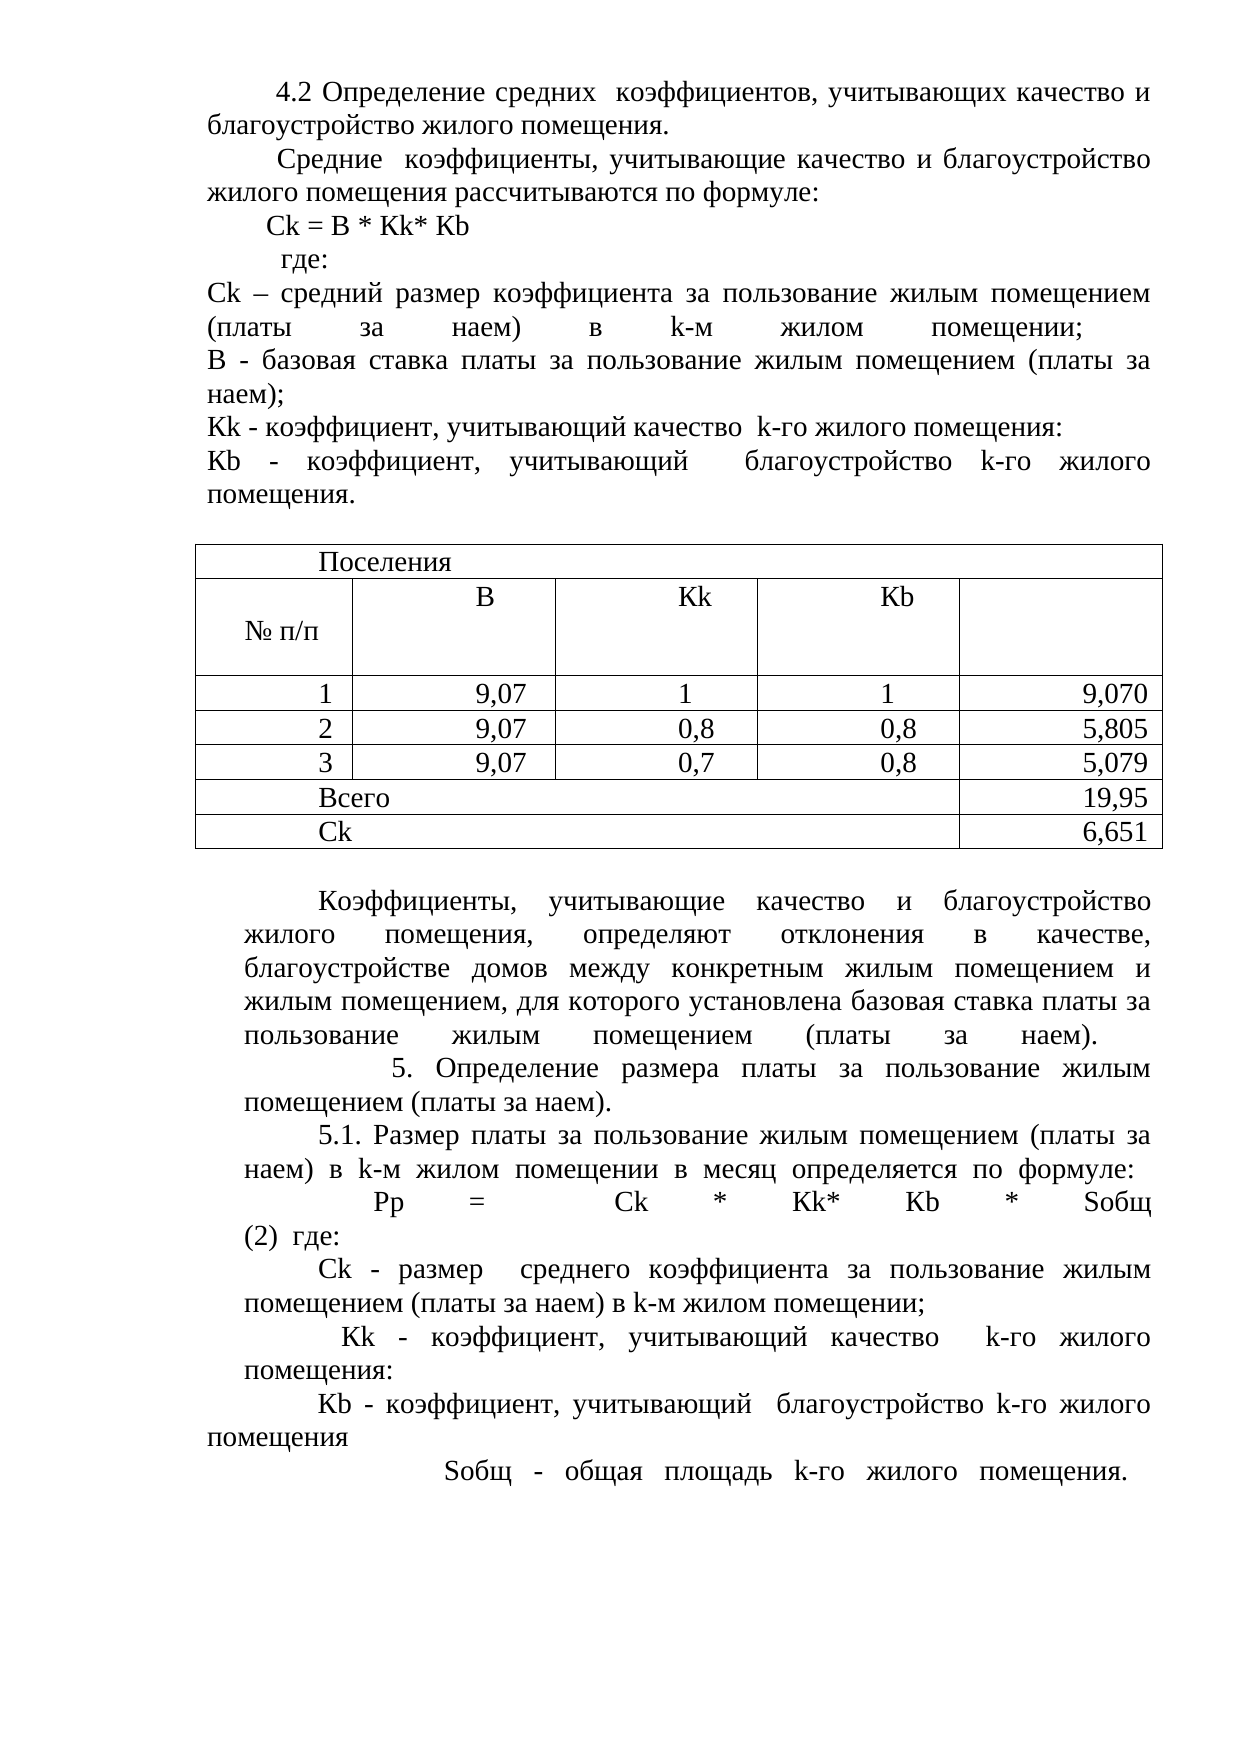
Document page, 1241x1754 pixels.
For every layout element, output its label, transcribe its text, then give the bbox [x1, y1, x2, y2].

text Коэффициенты, учитывающие качество и благоустройство жилого помещения, определяют отклонения в качестве, благоустройстве домов между конкретным жилым помещением и жилым помещением, для которого установлена базовая ставка платы за пользование жилым помещением (платы за наем). 5. Определение размера платы за пользование жилым помещением (платы за наем). [244, 883, 1152, 1117]
text 4.2 Определение средних коэффициентов, учитывающих качество и благоустройство жилого помещения. [207, 74, 1152, 141]
table_cell Сk [196, 815, 959, 848]
table_cell 9,070 [960, 676, 1162, 710]
table_cell № п/п [196, 579, 352, 675]
text где: Сk – средний размер коэффициента за пользование жилым помещением (платы за наем) в k-м жилом помещении; В - базовая ставка платы за пользование жилым помещением (платы за наем); Кk - коэффициент, учитывающий качество k-го жилого помещения: [207, 242, 1152, 443]
table_cell 0,8 [758, 745, 959, 779]
table_cell 0,8 [758, 711, 959, 744]
table_cell Кk [556, 579, 757, 675]
table_cell 19,95 [960, 780, 1162, 813]
text Кb - коэффициент, учитывающий благоустройство k-го жилого помещения. [207, 443, 1152, 510]
text Кk - коэффициент, учитывающий качество k-го жилого помещения: [244, 1319, 1152, 1386]
table_header Поселения [196, 545, 1162, 578]
table_cell Кb [758, 579, 959, 675]
text Кb - коэффициент, учитывающий благоустройство k-го жилого помещения Sобщ - общая площадь k-го жилого помещения. [207, 1386, 1152, 1548]
table_cell 1 [758, 676, 959, 710]
table_cell 9,07 [353, 745, 555, 779]
text Сk = В * Кk* Кb [207, 208, 1152, 242]
table_cell 2 [196, 711, 352, 744]
table_cell 5,079 [960, 745, 1162, 779]
table_cell 3 [196, 745, 352, 779]
text Средние коэффициенты, учитывающие качество и благоустройство жилого помещения рассчитываются по формуле: [207, 141, 1152, 208]
table_cell 1 [196, 676, 352, 710]
table_cell 9,07 [353, 676, 555, 710]
table_cell 6,651 [960, 815, 1162, 848]
table_cell 5,805 [960, 711, 1162, 744]
table_cell 9,07 [353, 711, 555, 744]
table_cell 0,8 [556, 711, 757, 744]
table_cell 1 [556, 676, 757, 710]
table_cell Всего [196, 780, 959, 813]
text Сk - размер среднего коэффициента за пользование жилым помещением (платы за наем) в k-м жилом помещении; [244, 1252, 1152, 1319]
table_cell В [353, 579, 555, 675]
table_cell [960, 579, 1162, 675]
text 5.1. Размер платы за пользование жилым помещением (платы за наем) в k-м жилом помещении в месяц определяется по формуле: Рp = Сk * Кk* Кb * Sобщ (2) где: [244, 1117, 1152, 1252]
table_cell 0,7 [556, 745, 757, 779]
